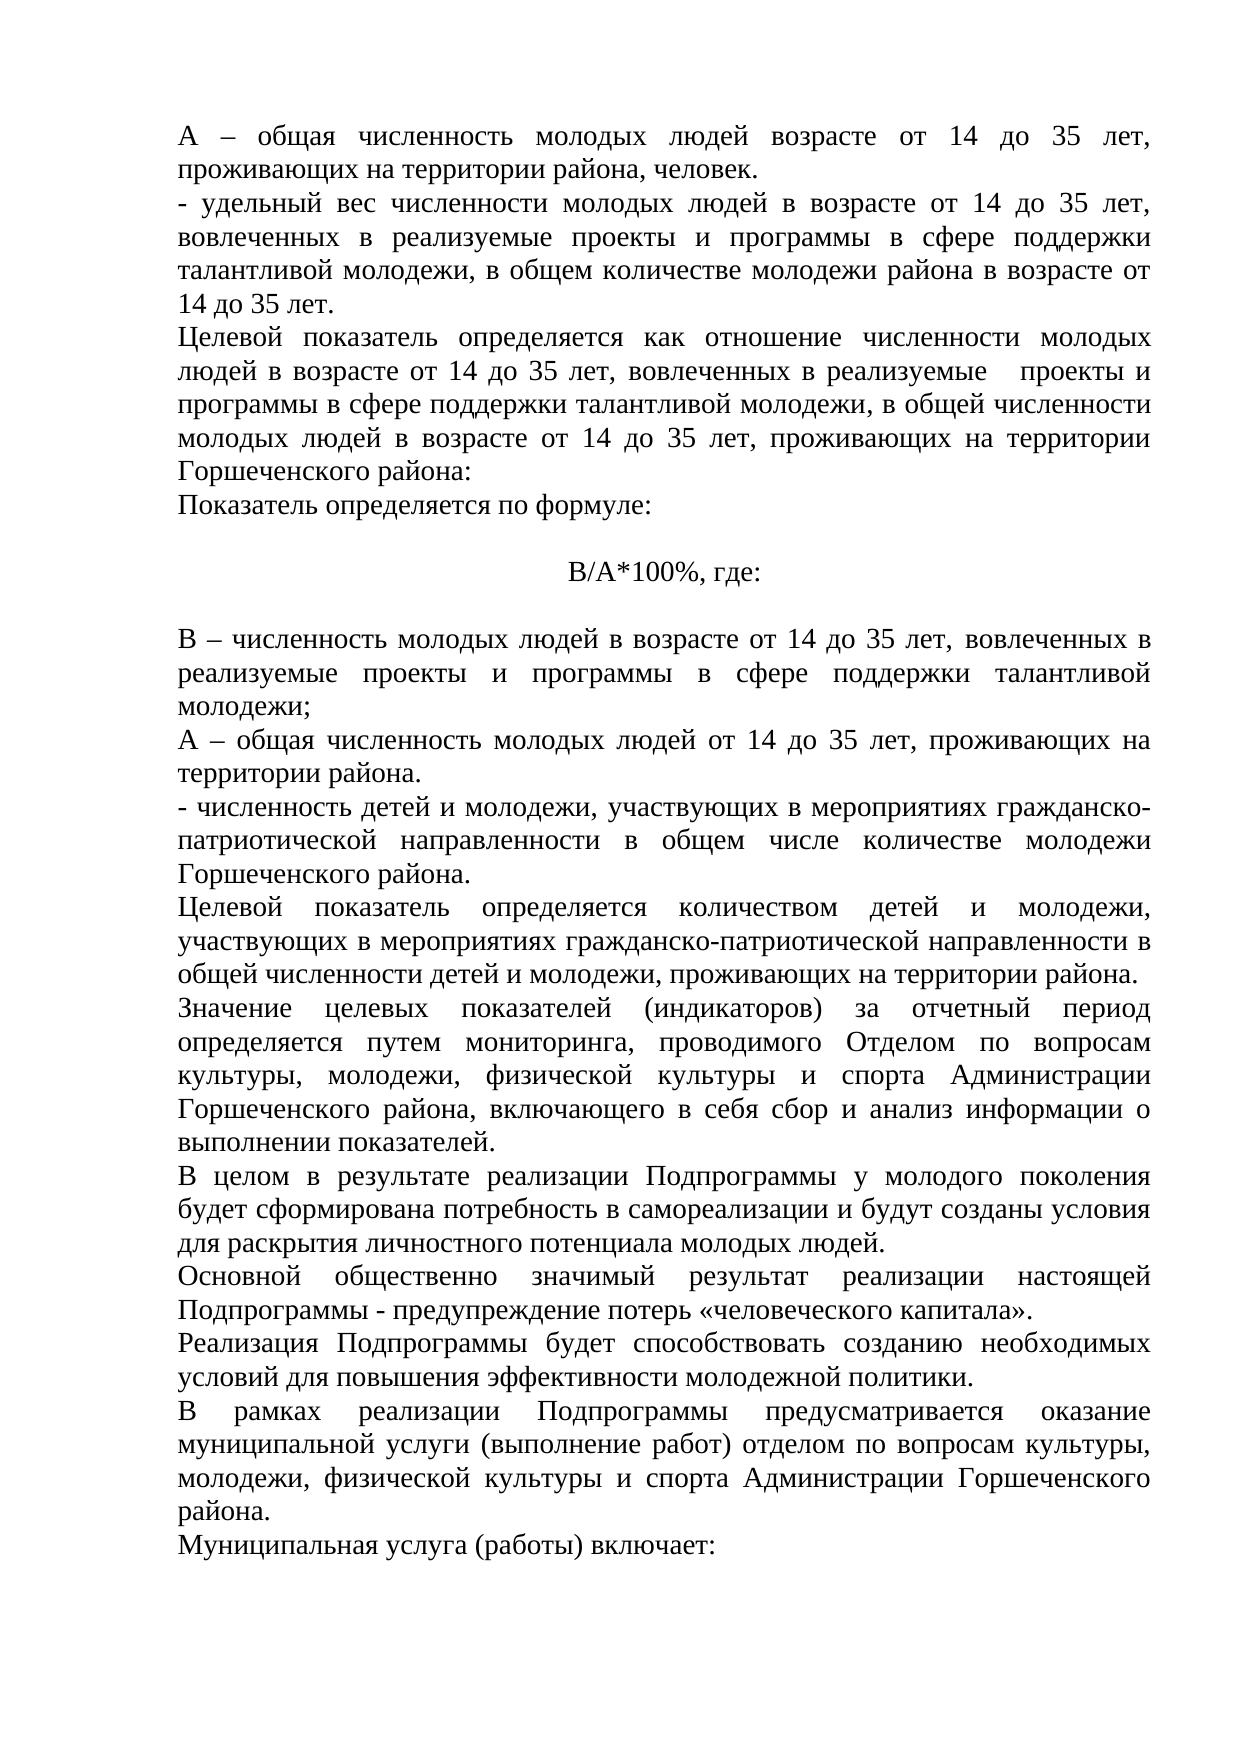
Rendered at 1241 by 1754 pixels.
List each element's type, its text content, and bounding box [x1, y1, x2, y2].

text Муниципальная услуга (работы) включает: [177, 1527, 1152, 1560]
text Значение целевых показателей (индикаторов) за отчетный период определяется путем мониторинга, проводимого Отделом по вопросам культуры, молодежи, физической культуры и спорта Администрации Горшеченского района, включающего в себя сбор и анализ информации о выполнении показателей. [177, 990, 1152, 1158]
text В целом в результате реализации Подпрограммы у молодого поколения будет сформирована потребность в самореализации и будут созданы условия для раскрытия личностного потенциала молодых людей. [177, 1158, 1152, 1258]
text А – общая численность молодых людей от 14 до 35 лет, проживающих на территории района. [177, 722, 1152, 789]
text А – общая численность молодых людей возрасте от 14 до 35 лет, проживающих на территории района, человек. [177, 118, 1152, 185]
text В рамках реализации Подпрограммы предусматривается оказание муниципальной услуги (выполнение работ) отделом по вопросам культуры, молодежи, физической культуры и спорта Администрации Горшеченского района. [177, 1393, 1152, 1527]
text Показатель определяется по формуле: [177, 487, 1152, 521]
text Основной общественно значимый результат реализации настоящей Подпрограммы - предупреждение потерь «человеческого капитала». [177, 1258, 1152, 1326]
text - удельный вес численности молодых людей в возрасте от 14 до 35 лет, вовлеченных в реализуемые проекты и программы в сфере поддержки талантливой молодежи, в общем количестве молодежи района в возрасте от 14 до 35 лет. [177, 185, 1152, 319]
text - численность детей и молодежи, участвующих в мероприятиях гражданско-патриотической направленности в общем числе количестве молодежи Горшеченского района. [177, 789, 1152, 889]
text Целевой показатель определяется как отношение численности молодых людей в возрасте от 14 до 35 лет, вовлеченных в реализуемые проекты и программы в сфере поддержки талантливой молодежи, в общей численности молодых людей в возрасте от 14 до 35 лет, проживающих на территории Горшеченского района: [177, 319, 1152, 487]
text В/А*100%, где: [177, 554, 1152, 588]
text В – численность молодых людей в возрасте от 14 до 35 лет, вовлеченных в реализуемые проекты и программы в сфере поддержки талантливой молодежи; [177, 621, 1152, 722]
text Реализация Подпрограммы будет способствовать созданию необходимых условий для повышения эффективности молодежной политики. [177, 1326, 1152, 1393]
text Целевой показатель определяется количеством детей и молодежи, участвующих в мероприятиях гражданско-патриотической направленности в общей численности детей и молодежи, проживающих на территории района. [177, 889, 1152, 990]
